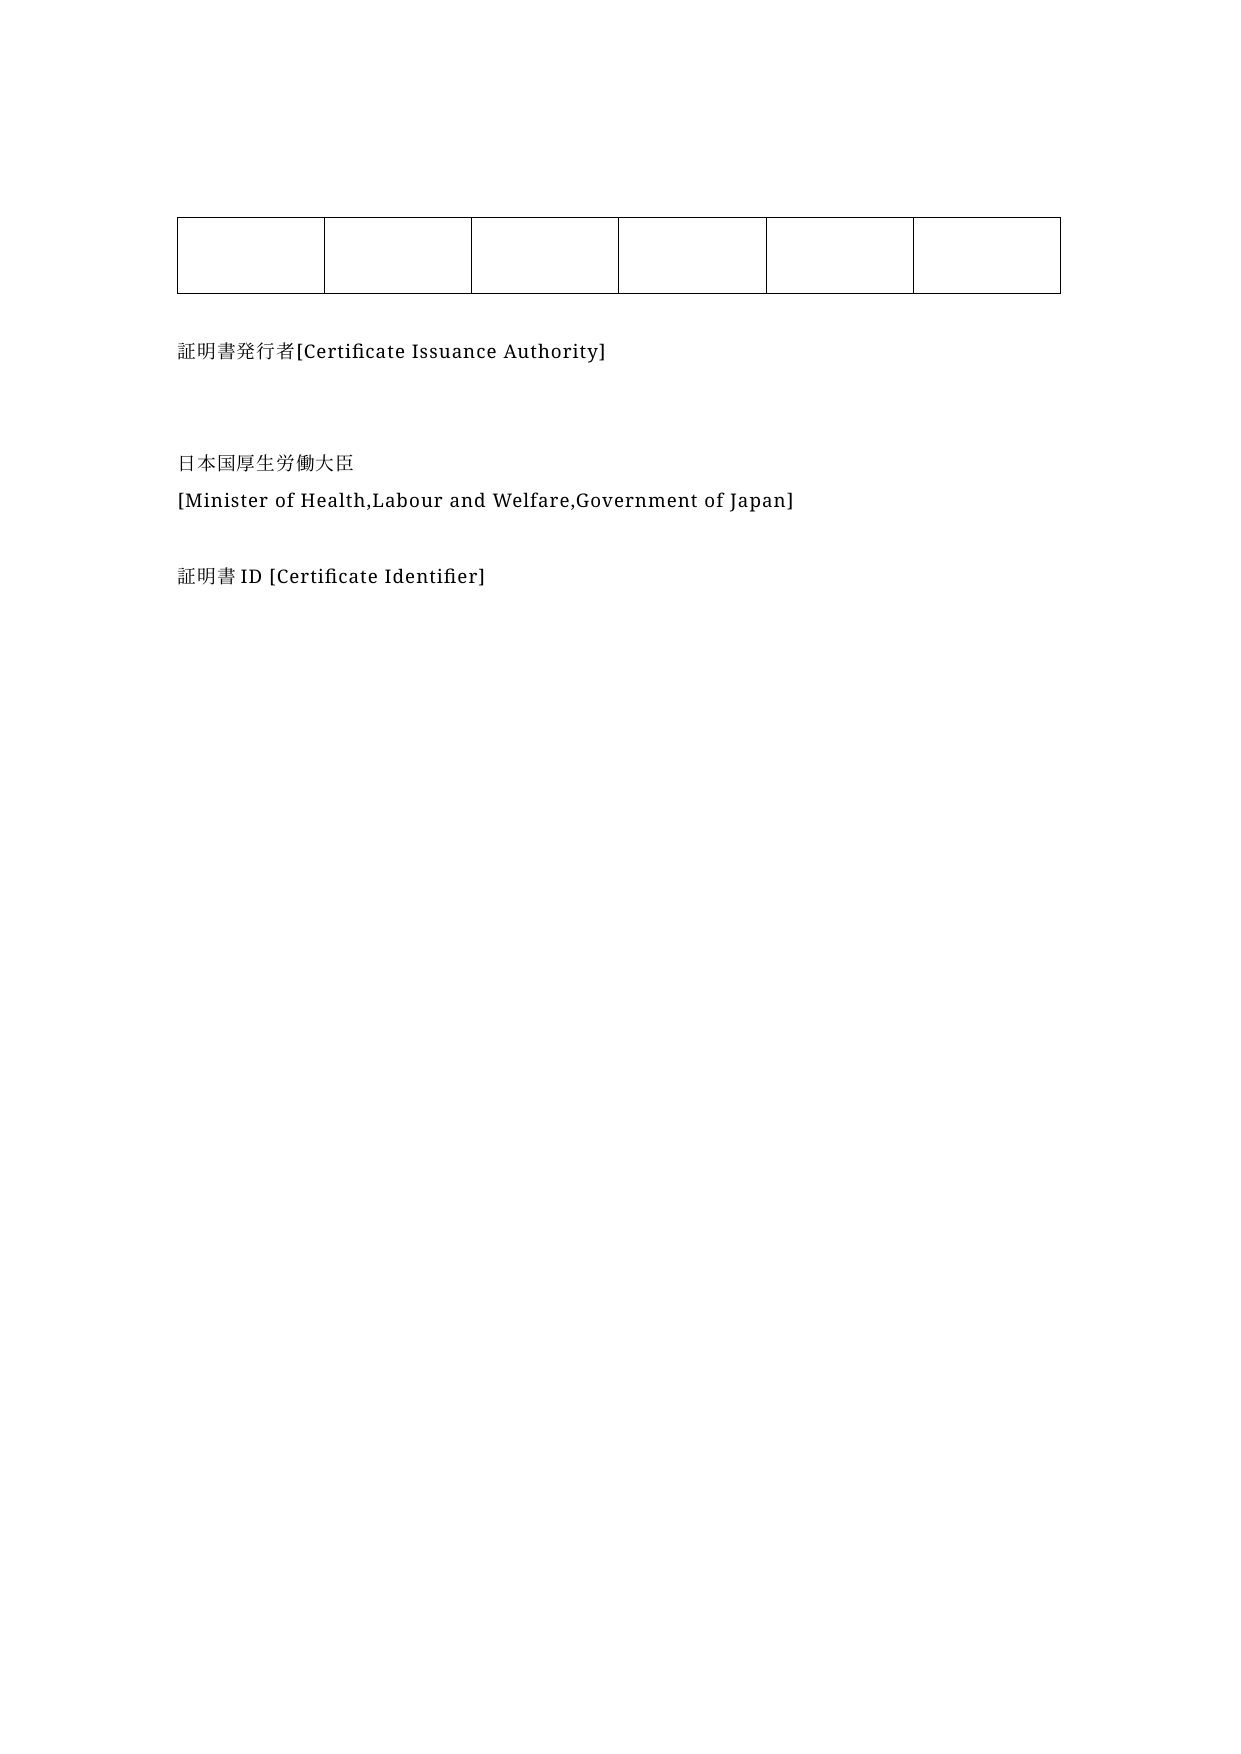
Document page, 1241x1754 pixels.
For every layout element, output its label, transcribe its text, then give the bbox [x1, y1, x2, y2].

text 証明書ID [Certificate Identifier] [177, 556, 1063, 594]
table_cell [619, 218, 766, 293]
table_cell [767, 218, 913, 293]
table_cell [472, 218, 618, 293]
text [Minister of Health,Labour and Welfare,Government of Japan] [177, 481, 1063, 519]
text 日本国厚生労働大臣 [177, 444, 1063, 481]
text 証明書発行者[Certificate Issuance Authority] [177, 331, 1063, 369]
table_cell [325, 218, 471, 293]
table_cell [178, 218, 324, 293]
table_cell [914, 218, 1060, 293]
